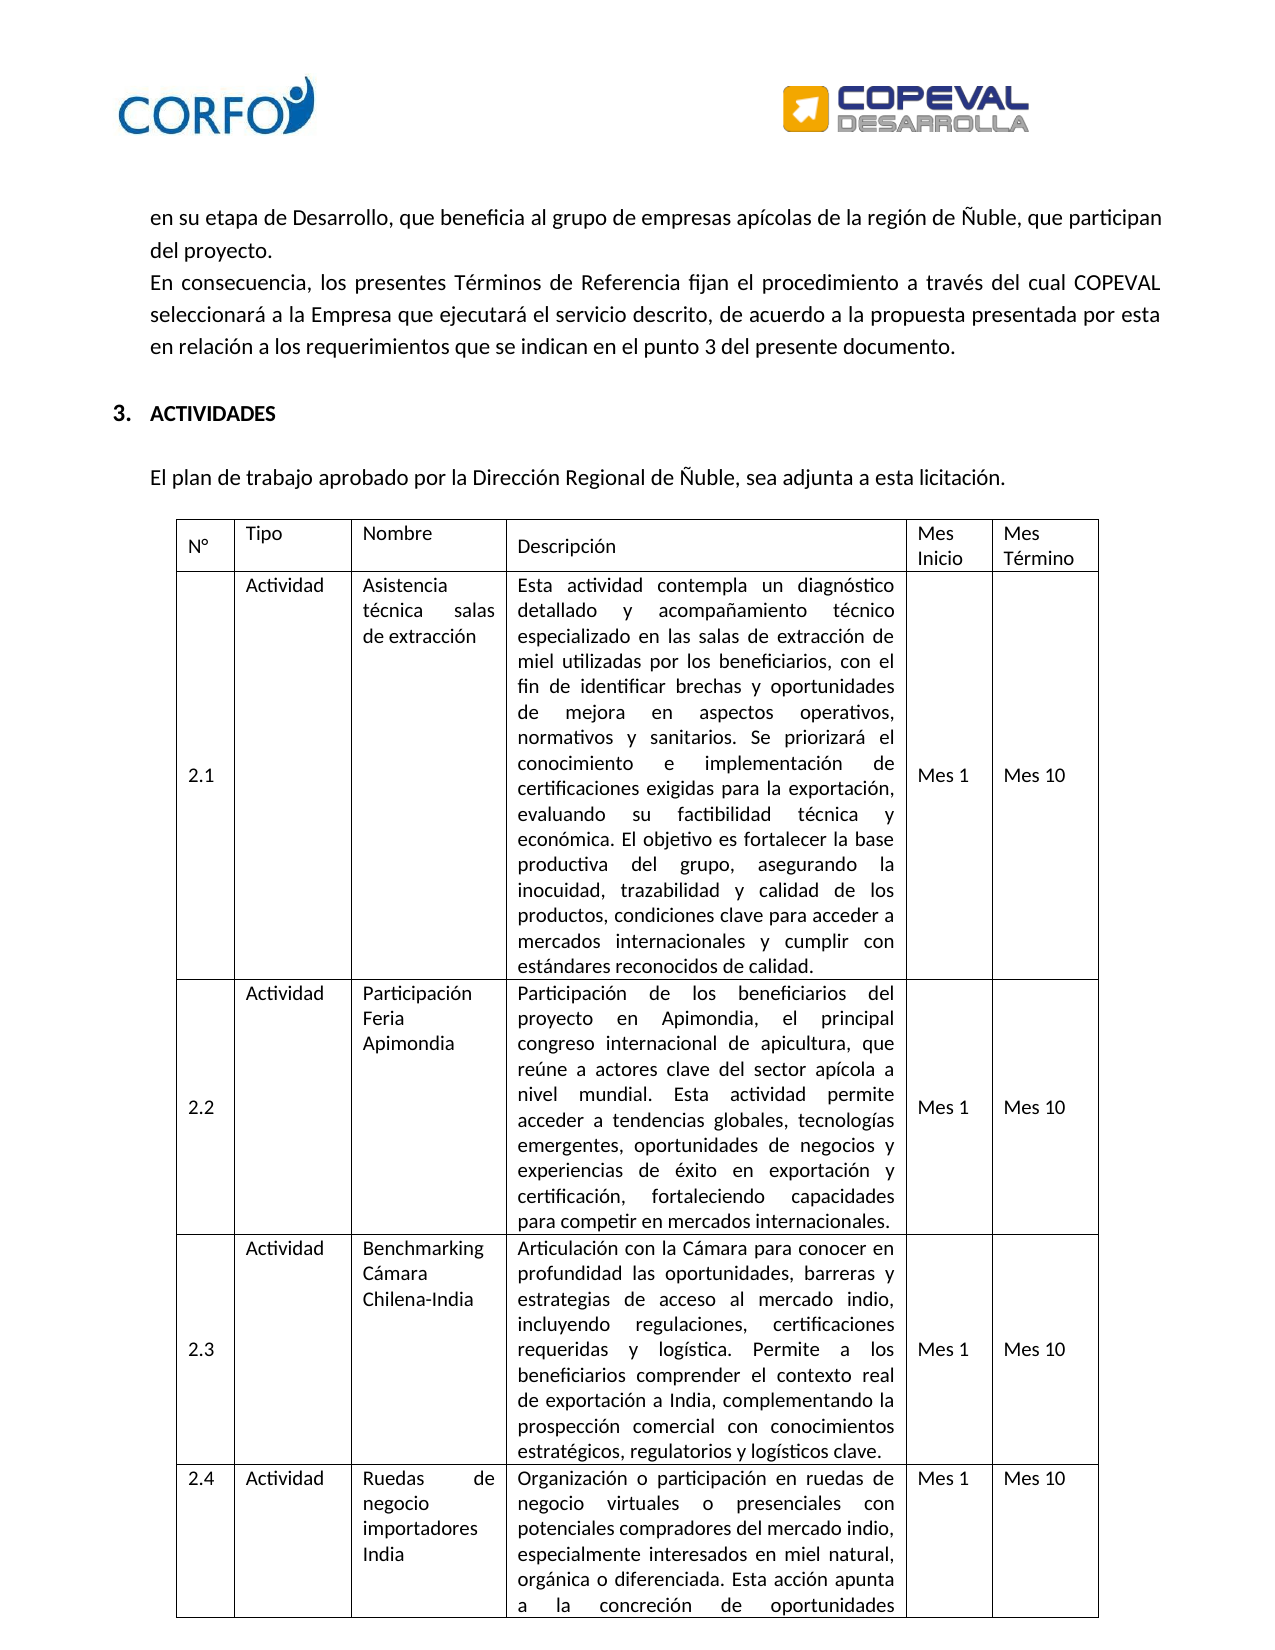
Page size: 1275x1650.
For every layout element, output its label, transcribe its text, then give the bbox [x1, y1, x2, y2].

table_cell Mes 1 [907, 980, 992, 1234]
table_header N° [177, 520, 234, 571]
table_cell Participación Feria Apimondia [352, 980, 506, 1234]
table_cell Mes 1 [907, 572, 992, 979]
table_cell 2.4 [177, 1465, 234, 1617]
table_header Mes Inicio [907, 520, 992, 571]
table_header Tipo [235, 520, 351, 571]
table_cell Mes 1 [907, 1465, 992, 1617]
table_cell 2.1 [177, 572, 234, 979]
table_cell Benchmarking Cámara Chilena-India [352, 1235, 506, 1464]
table_cell 2.3 [177, 1235, 234, 1464]
table_cell Participación de los beneficiarios del proyecto en Apimondia, el principal congreso internacional de apicultura, que reúne a actores clave del sector apícola a nivel mundial. Esta actividad permite acceder a tendencias globales, tecnologías emergentes, oportunidades de negocios y experiencias de éxito en exportación y certificación, fortaleciendo capacidades para competir en mercados internacionales. [507, 980, 906, 1234]
table_header Descripción [507, 520, 906, 571]
table_cell Mes 10 [993, 1235, 1098, 1464]
text en su etapa de Desarrollo, que beneficia al grupo de empresas apícolas de la región de Ñuble, que participan del proyecto. [150, 203, 1163, 264]
table_cell Mes 1 [907, 1235, 992, 1464]
table_cell 2.2 [177, 980, 234, 1234]
picture [112, 73, 317, 136]
table_cell Actividad [235, 1465, 351, 1617]
table_cell Mes 10 [993, 572, 1098, 979]
text El plan de trabajo aprobado por la Dirección Regional de Ñuble, sea adjunta a esta licitación. [150, 463, 1200, 491]
table_cell Ruedas de negocio importadores India [352, 1465, 506, 1617]
table_cell Asistencia técnica salas de extracción [352, 572, 506, 979]
table_cell Esta actividad contempla un diagnóstico detallado y acompañamiento técnico especializado en las salas de extracción de miel utilizadas por los beneficiarios, con el fin de identificar brechas y oportunidades de mejora en aspectos operativos, normativos y sanitarios. Se priorizará el conocimiento e implementación de certificaciones exigidas para la exportación, evaluando su factibilidad técnica y económica. El objetivo es fortalecer la base productiva del grupo, asegurando la inocuidad, trazabilidad y calidad de los productos, condiciones clave para acceder a mercados internacionales y cumplir con estándares reconocidos de calidad. [507, 572, 906, 979]
text En consecuencia, los presentes Términos de Referencia fijan el procedimiento a través del cual COPEVAL seleccionará a la Empresa que ejecutará el servicio descrito, de acuerdo a la propuesta presentada por esta en relación a los requerimientos que se indican en el punto 3 del presente documento. [150, 268, 1162, 360]
table_cell Mes 10 [993, 980, 1098, 1234]
table_cell Actividad [235, 1235, 351, 1464]
table_header Mes Término [993, 520, 1098, 571]
table_cell Actividad [235, 572, 351, 979]
subtitle ACTIVIDADES [112, 397, 1200, 427]
table_header Nombre [352, 520, 506, 571]
picture [783, 86, 1029, 132]
table_cell Articulación con la Cámara para conocer en profundidad las oportunidades, barreras y estrategias de acceso al mercado indio, incluyendo regulaciones, certificaciones requeridas y logística. Permite a los beneficiarios comprender el contexto real de exportación a India, complementando la prospección comercial con conocimientos estratégicos, regulatorios y logísticos clave. [507, 1235, 906, 1464]
table_cell Actividad [235, 980, 351, 1234]
table_cell Mes 10 [993, 1465, 1098, 1617]
